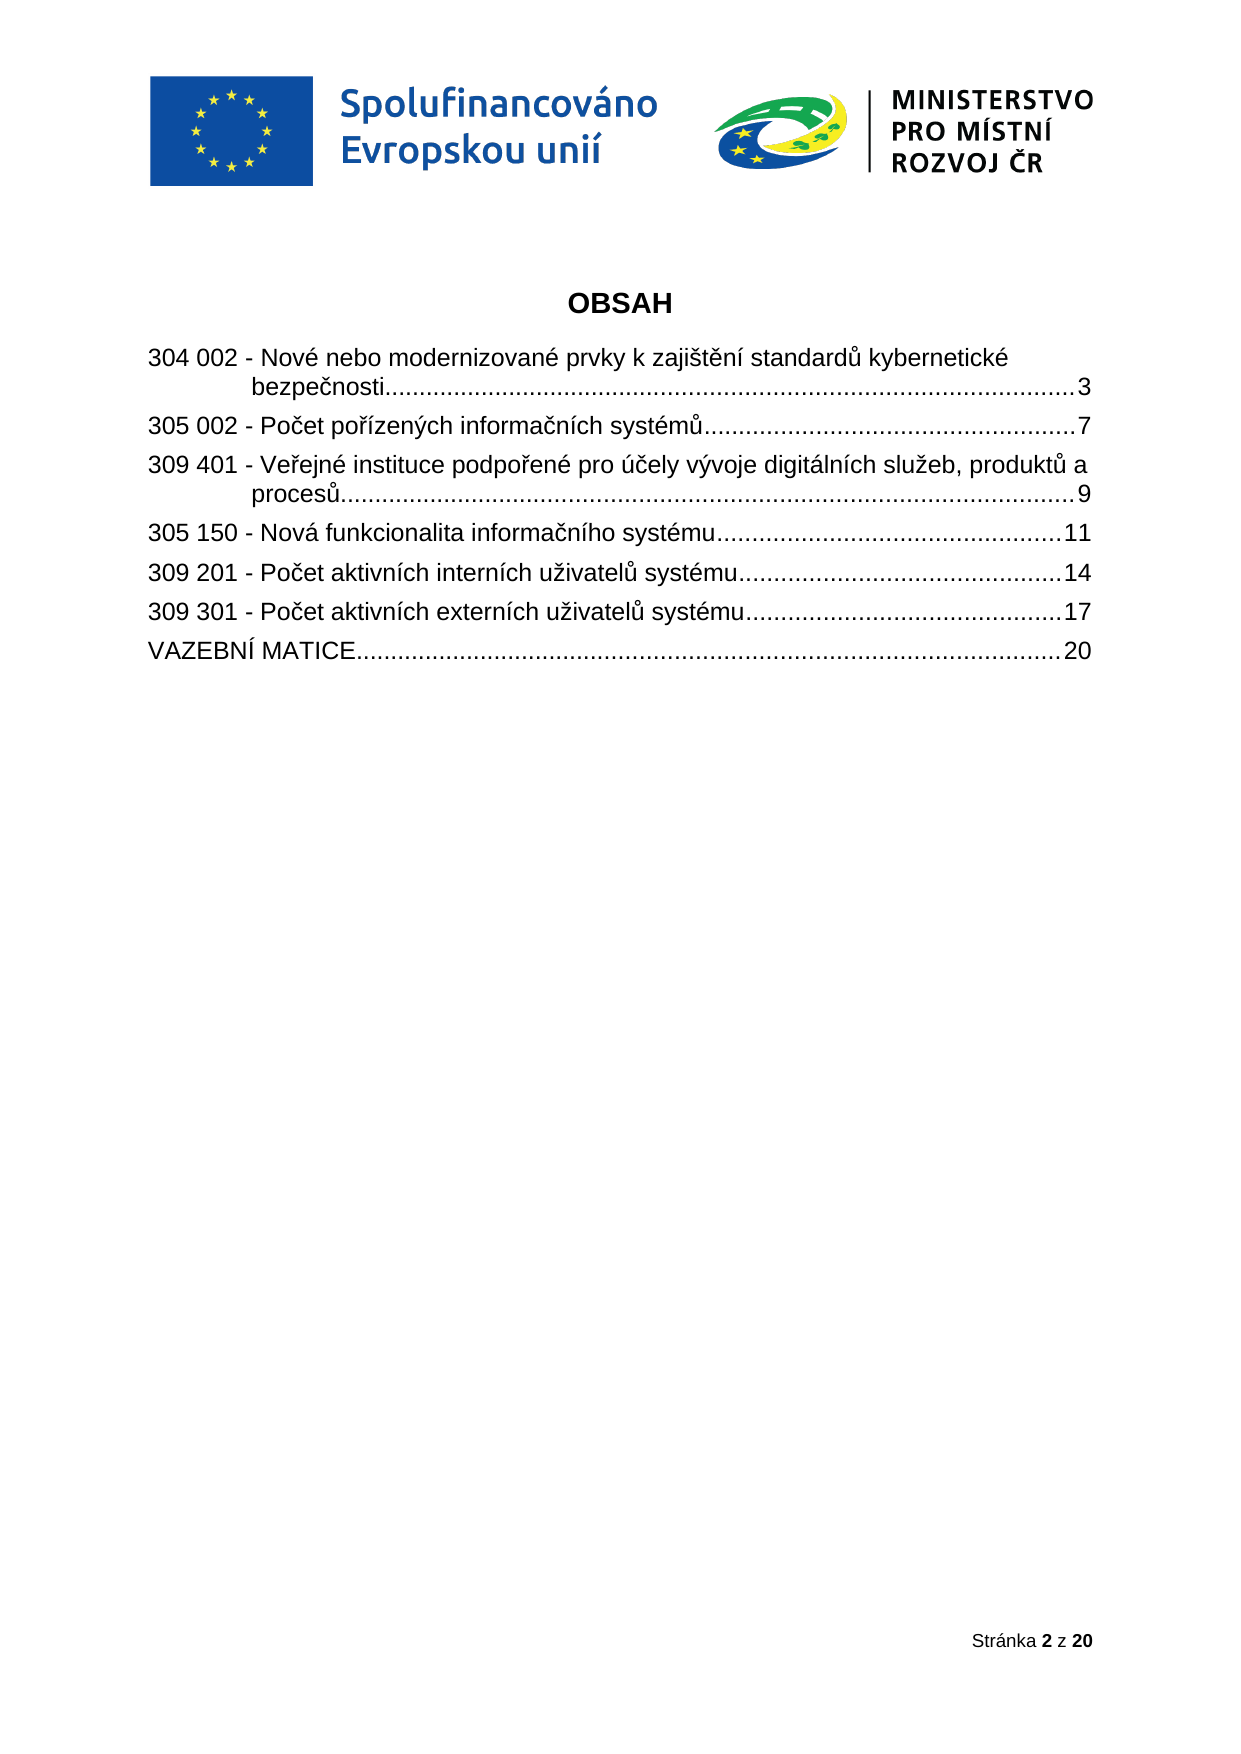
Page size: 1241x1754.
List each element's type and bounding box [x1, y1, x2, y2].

picture [147, 73, 1093, 189]
